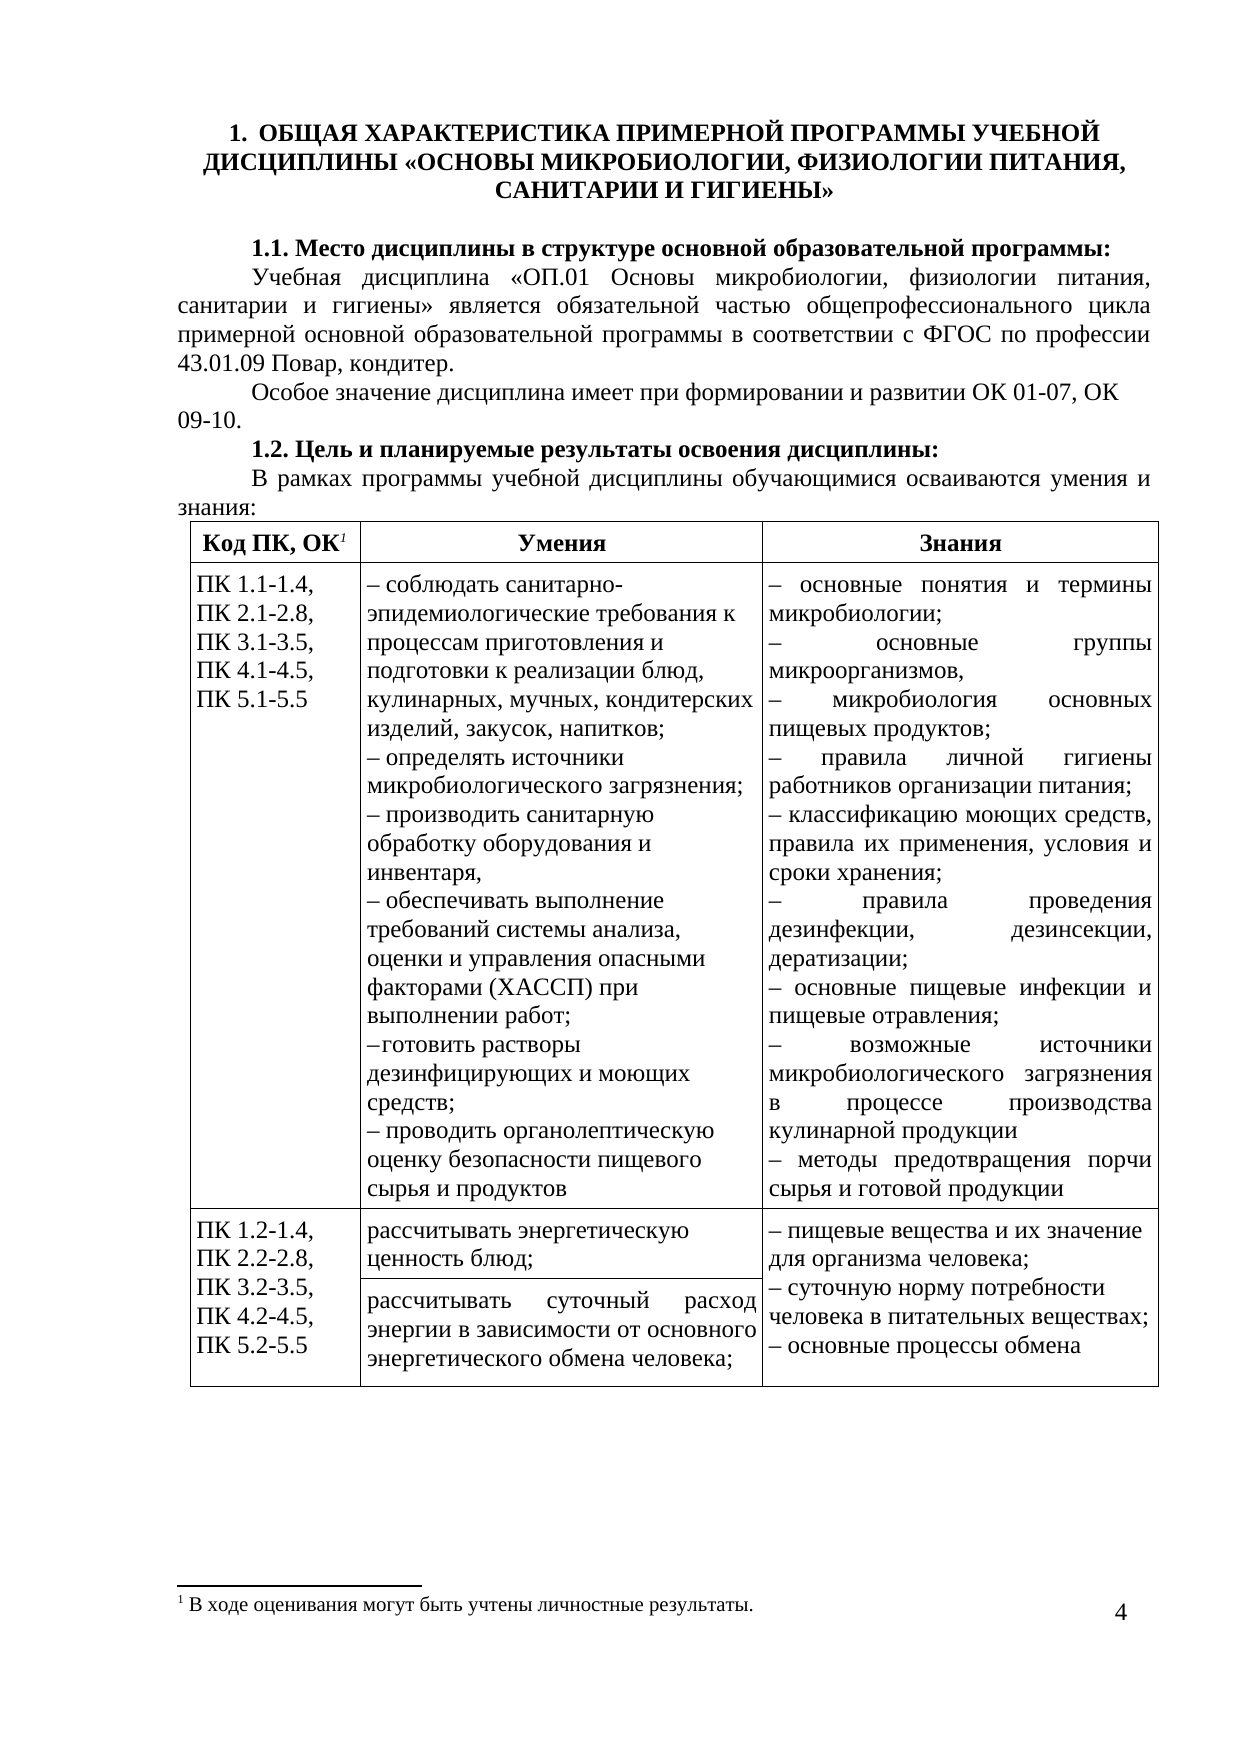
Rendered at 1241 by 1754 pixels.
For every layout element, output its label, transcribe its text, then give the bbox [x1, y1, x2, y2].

table_header Знания [763, 522, 1158, 562]
table_cell – основные понятия и термины микробиологии; – основные группы микроорганизмов, – микробиология основных пищевых продуктов; – правила личной гигиены работников организации питания; – классификацию моющих средств, правила их применения, условия и сроки хранения; – правила проведения дезинфекции, дезинсекции, дератизации; – основные пищевые инфекции и пищевые отравления; – возможные источники микробиологического загрязнения в процессе производства кулинарной продукции – методы предотвращения порчи сырья и готовой продукции [763, 563, 1158, 1208]
table_cell ПК 1.2-1.4, ПК 2.2-2.8, ПК 3.2-3.5, ПК 4.2-4.5, ПК 5.2-5.5 [191, 1209, 360, 1386]
text Учебная дисциплина «ОП.01 Основы микробиологии, физиологии питания, санитарии и гигиены» является обязательной частью общепрофессионального цикла примерной основной образовательной программы в соответствии с ФГОС по профессии 43.01.09 Повар, кондитер. [177, 262, 1152, 377]
text 1.1. Место дисциплины в структуре основной образовательной программы: [177, 233, 1152, 262]
table_header Код ПК, ОК [191, 522, 360, 562]
table_cell рассчитывать энергетическую ценность блюд; [361, 1209, 762, 1278]
text Особое значение дисциплина имеет при формировании и развитии ОК 01-07, ОК 09-10. [177, 377, 1152, 434]
table_cell – пищевые вещества и их значение для организма человека; – суточную норму потребности человека в питательных веществах; – основные процессы обмена веществ в организме; – суточный расход энергии; – состав, физиологическое значение, энергетическую и пищевую ценность различных продуктов питания; – физико-химические изменения пищи в процессе пищеварения; – усвояемость пищи, влияющие на нее факторы; – нормы и принципы рационального сбалансированного питания для различных групп населения; – назначение диетического (лечебного) питания, характеристику диет; – методики составления рационов питания [763, 1209, 1158, 1386]
table_header Умения [361, 522, 762, 562]
text 1.2. Цель и планируемые результаты освоения дисциплины: [177, 434, 1152, 463]
text В рамках программы учебной дисциплины обучающимися осваиваются умения и знания: [177, 463, 1152, 521]
list ОБЩАЯ ХАРАКТЕРИСТИКА ПРИМЕРНОЙ ПРОГРАММЫ УЧЕБНОЙ ДИСЦИПЛИНЫ «ОСНОВЫ МИКРОБИОЛОГИИ, ФИЗИОЛОГИИ ПИТАНИЯ, САНИТАРИИ И ГИГИЕНЫ» [177, 118, 1152, 204]
table_cell ПК 1.1-1.4, ПК 2.1-2.8, ПК 3.1-3.5, ПК 4.1-4.5, ПК 5.1-5.5 [191, 563, 360, 1208]
table_cell рассчитывать суточный расход энергии в зависимости от основного энергетического обмена человека; [361, 1279, 762, 1386]
table_cell – соблюдать санитарно-эпидемиологические требования к процессам приготовления и подготовки к реализации блюд, кулинарных, мучных, кондитерских изделий, закусок, напитков; – определять источники микробиологического загрязнения; – производить санитарную обработку оборудования и инвентаря, – обеспечивать выполнение требований системы анализа, оценки и управления опасными факторами (ХАССП) при выполнении работ; готовить растворы дезинфицирующих и моющих средств; – проводить органолептическую оценку безопасности пищевого сырья и продуктов [361, 563, 762, 1208]
